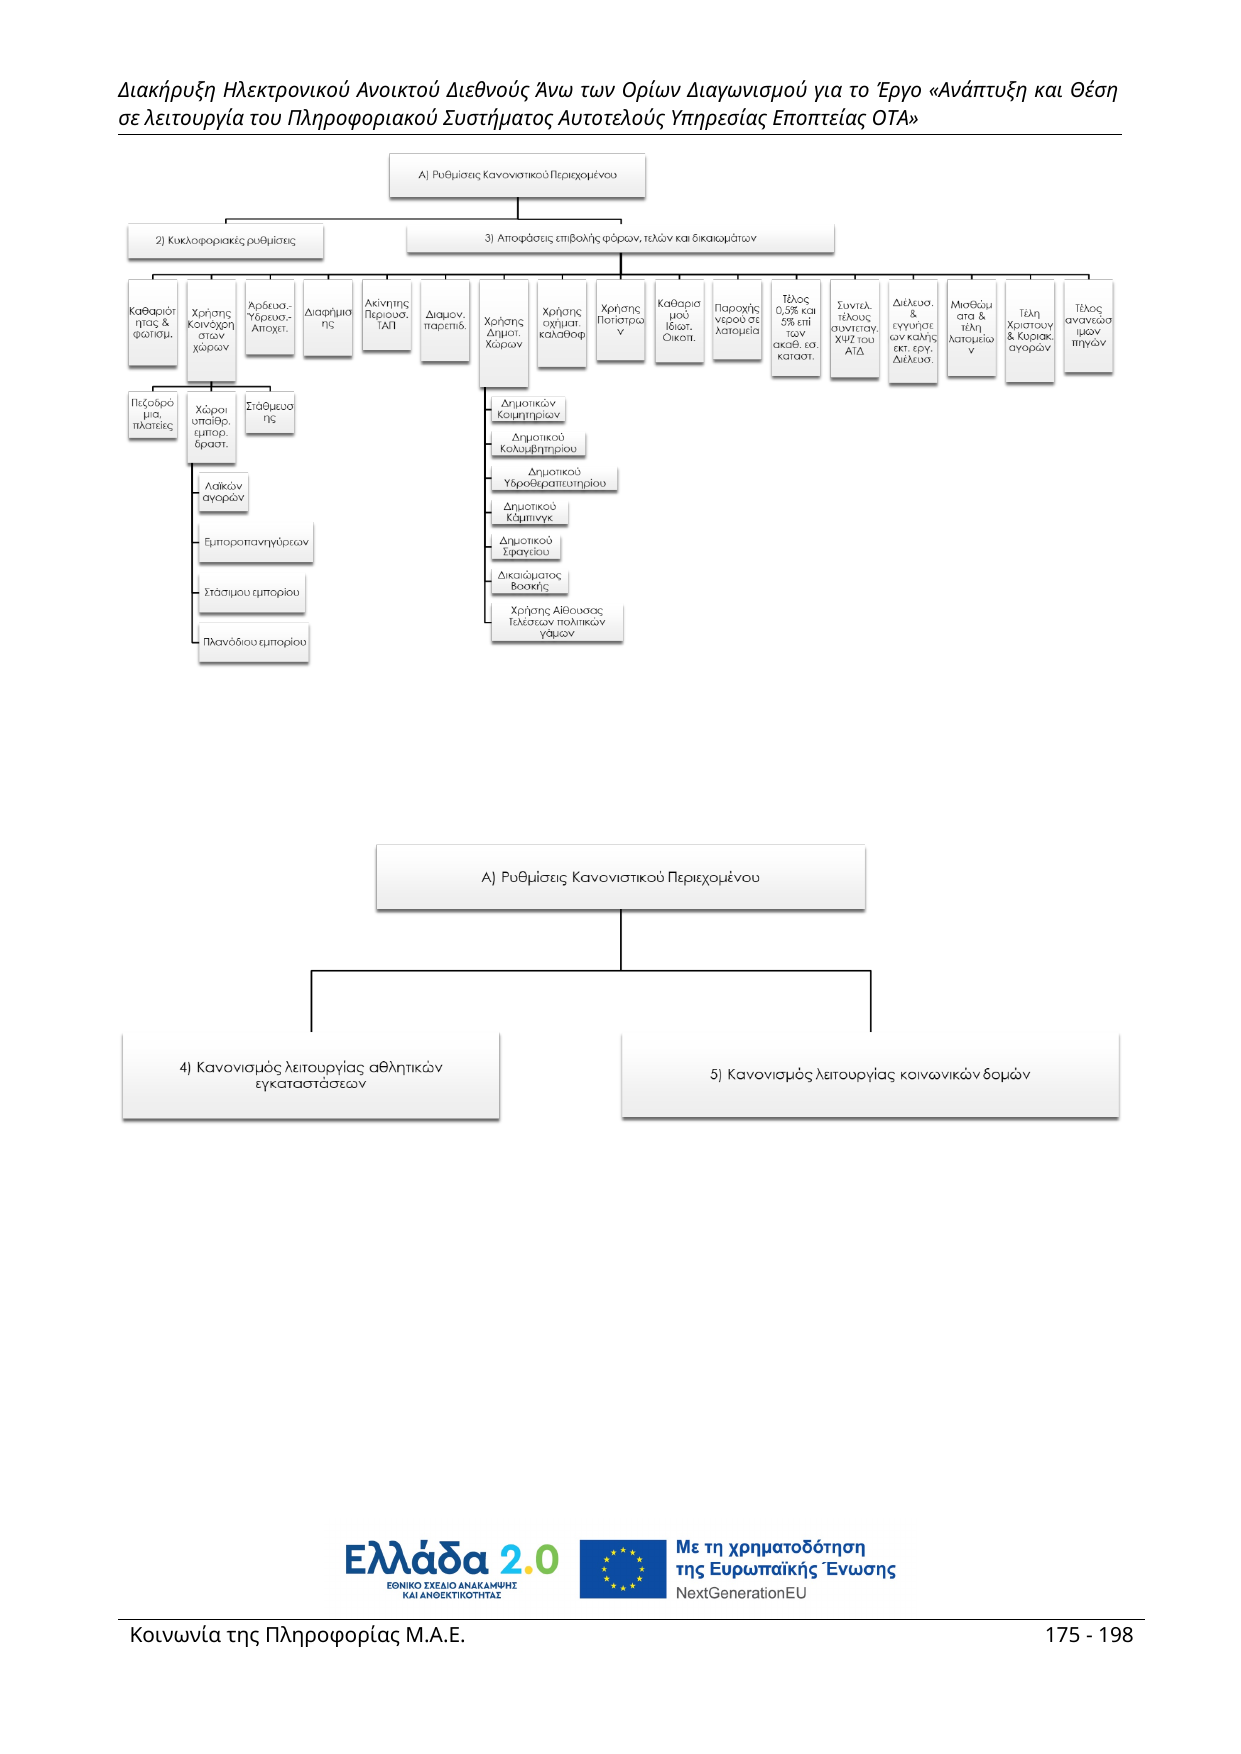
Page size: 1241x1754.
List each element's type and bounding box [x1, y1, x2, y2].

picture [118, 147, 1123, 1262]
picture [324, 1518, 917, 1619]
